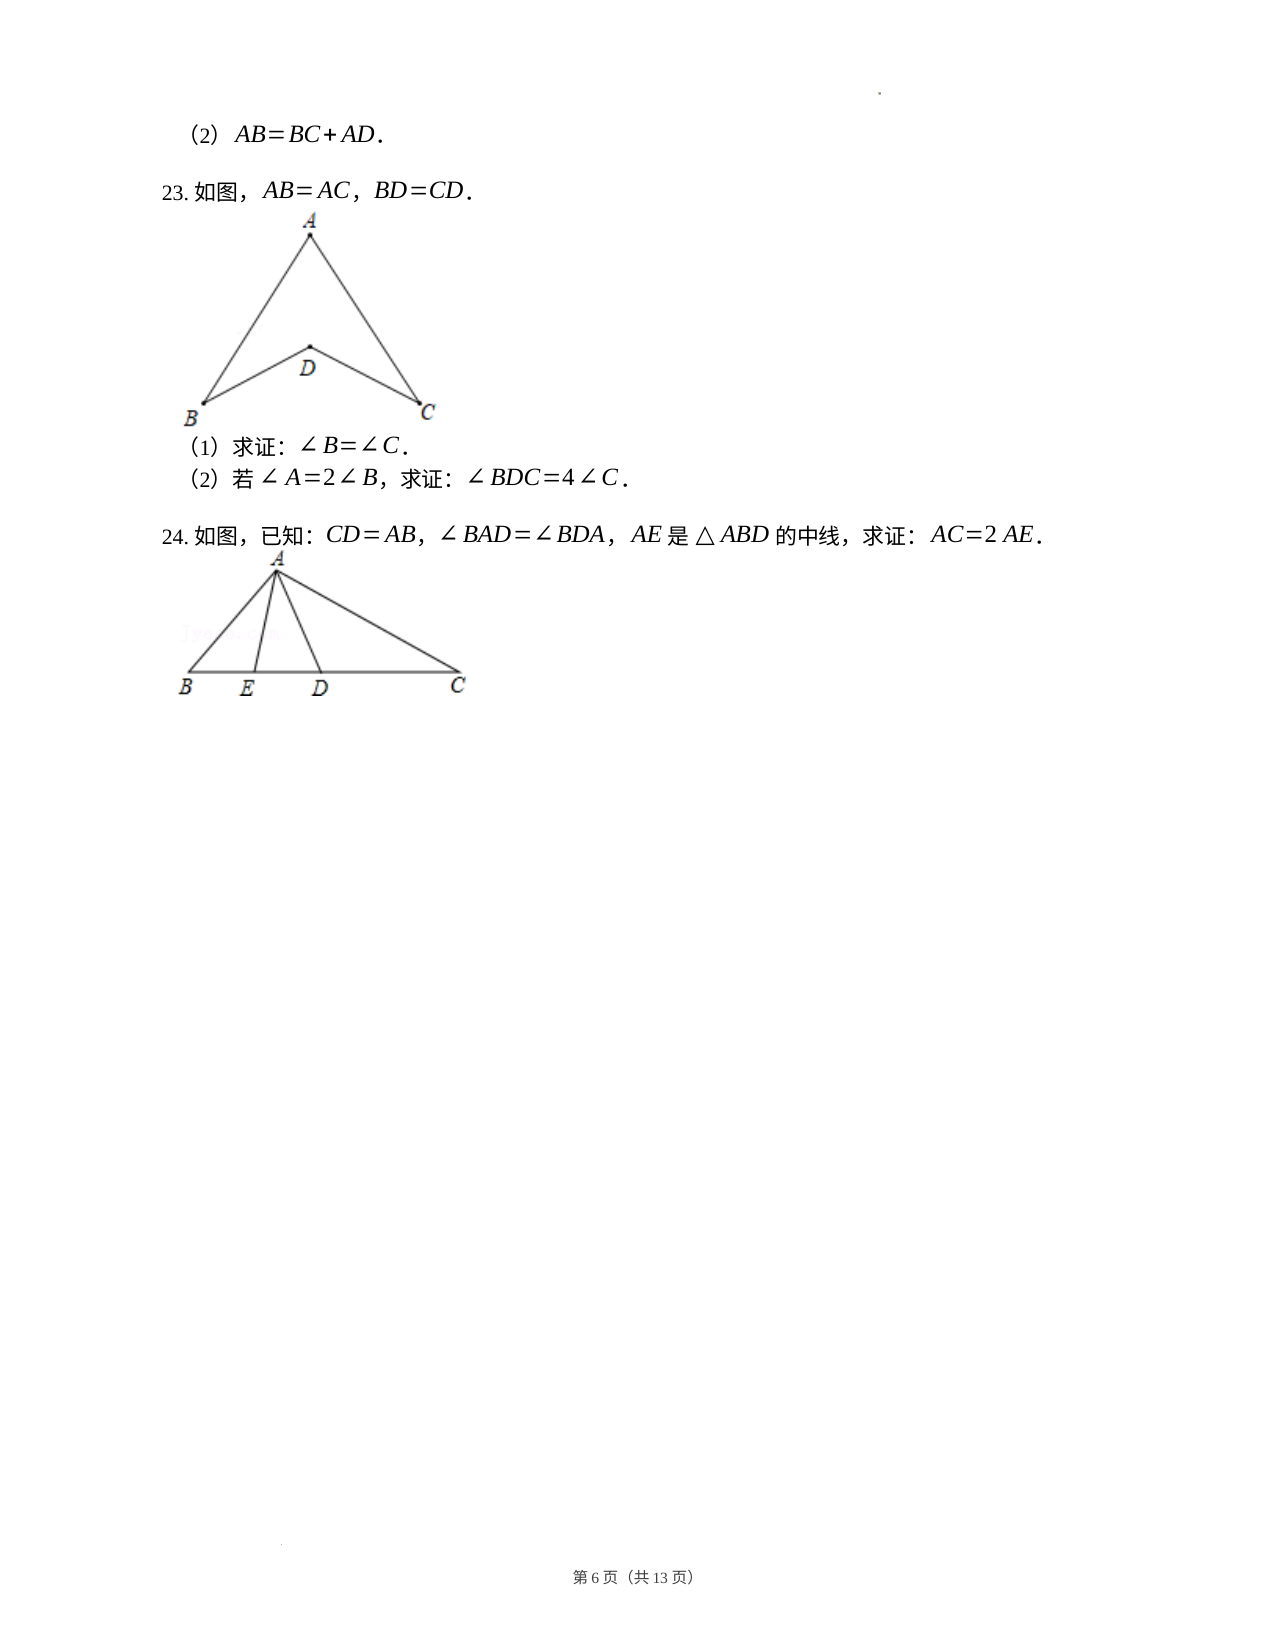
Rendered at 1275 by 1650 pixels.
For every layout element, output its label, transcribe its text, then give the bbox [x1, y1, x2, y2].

picture [178, 206, 441, 430]
picture [178, 550, 466, 696]
text （2）若 ，求证：． [177, 462, 1127, 493]
text （1）求证：． [177, 430, 1127, 462]
text （2）． [177, 118, 1127, 150]
text 24. 如图，已知：，， 是 的中线，求证：． [162, 519, 1127, 550]
text 23. 如图，，． [162, 175, 1127, 207]
